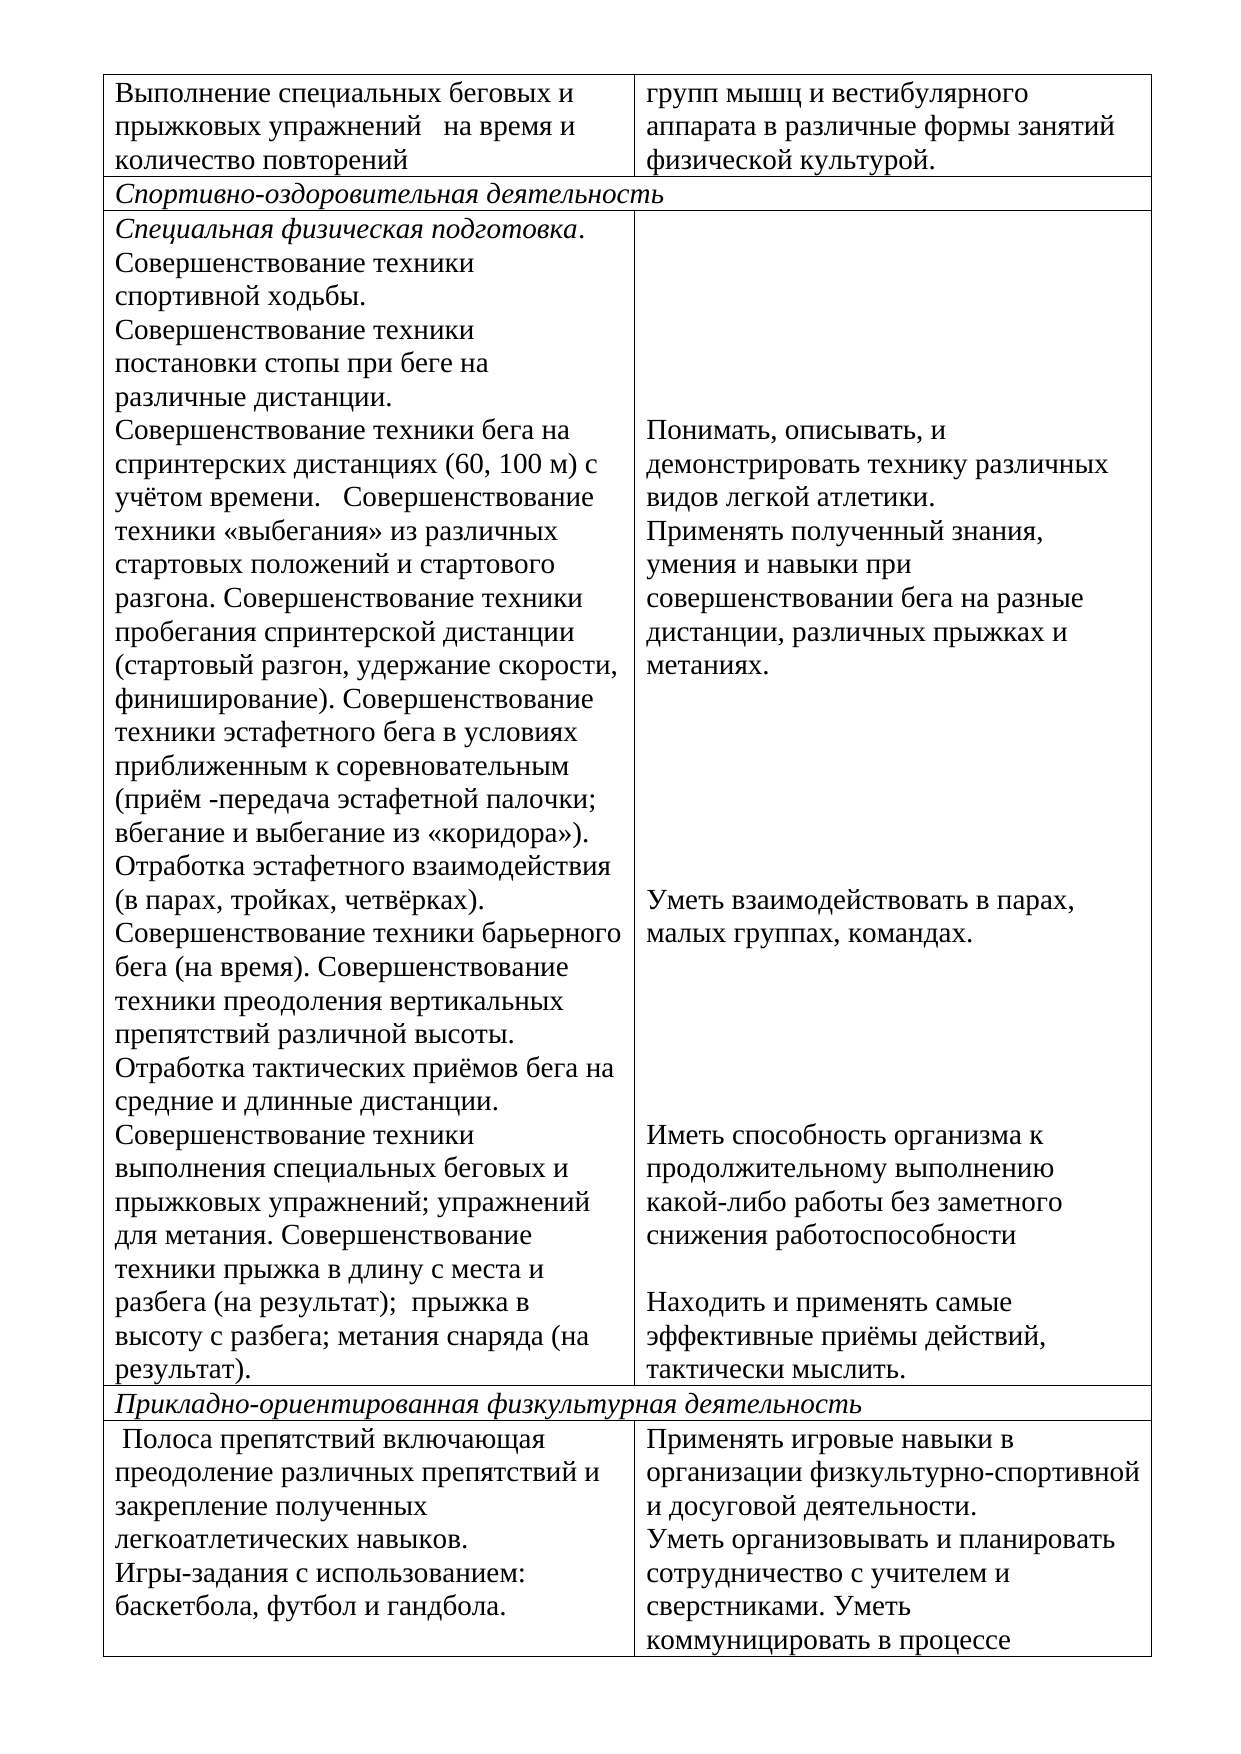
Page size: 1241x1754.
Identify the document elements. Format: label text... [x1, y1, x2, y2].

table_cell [635, 75, 1151, 176]
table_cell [104, 75, 634, 176]
table_cell Прикладно-ориентированная физкультурная деятельность [104, 1386, 1151, 1420]
table_cell Понимать, описывать, и демонстрировать технику различных видов легкой атлетики. Применять полученный знания, умения и навыки при совершенствовании бега на разные дистанции, различных прыжках и метаниях. Уметь взаимодействовать в парах, малых группах, командах. Иметь способность организма к продолжительному выполнению какой-либо работы без заметного снижения работоспособности Находить и применять самые эффективные приёмы действий, тактически мыслить. [635, 211, 1151, 1385]
table_cell Специальная физическая подготовка. Совершенствование техники спортивной ходьбы. Совершенствование техники постановки стопы при беге на различные дистанции. Совершенствование техники бега на спринтерских дистанциях (60, 100 м) с учётом времени. Совершенствование техники «выбегания» из различных стартовых положений и стартового разгона. Совершенствование техники пробегания спринтерской дистанции (стартовый разгон, удержание скорости, финиширование). Совершенствование техники эстафетного бега в условиях приближенным к соревновательным (приём -передача эстафетной палочки; вбегание и выбегание из «коридора»). Отработка эстафетного взаимодействия (в парах, тройках, четвёрках). Совершенствование техники барьерного бега (на время). Совершенствование техники преодоления вертикальных препятствий различной высоты. Отработка тактических приёмов бега на средние и длинные дистанции. Совершенствование техники выполнения специальных беговых и прыжковых упражнений; упражнений для метания. Совершенствование техники прыжка в длину с места и разбега (на результат); прыжка в высоту с разбега; метания снаряда (на результат). [104, 211, 634, 1385]
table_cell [104, 1421, 634, 1656]
table_cell Спортивно-оздоровительная деятельность [104, 177, 1151, 210]
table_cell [635, 1421, 1151, 1656]
